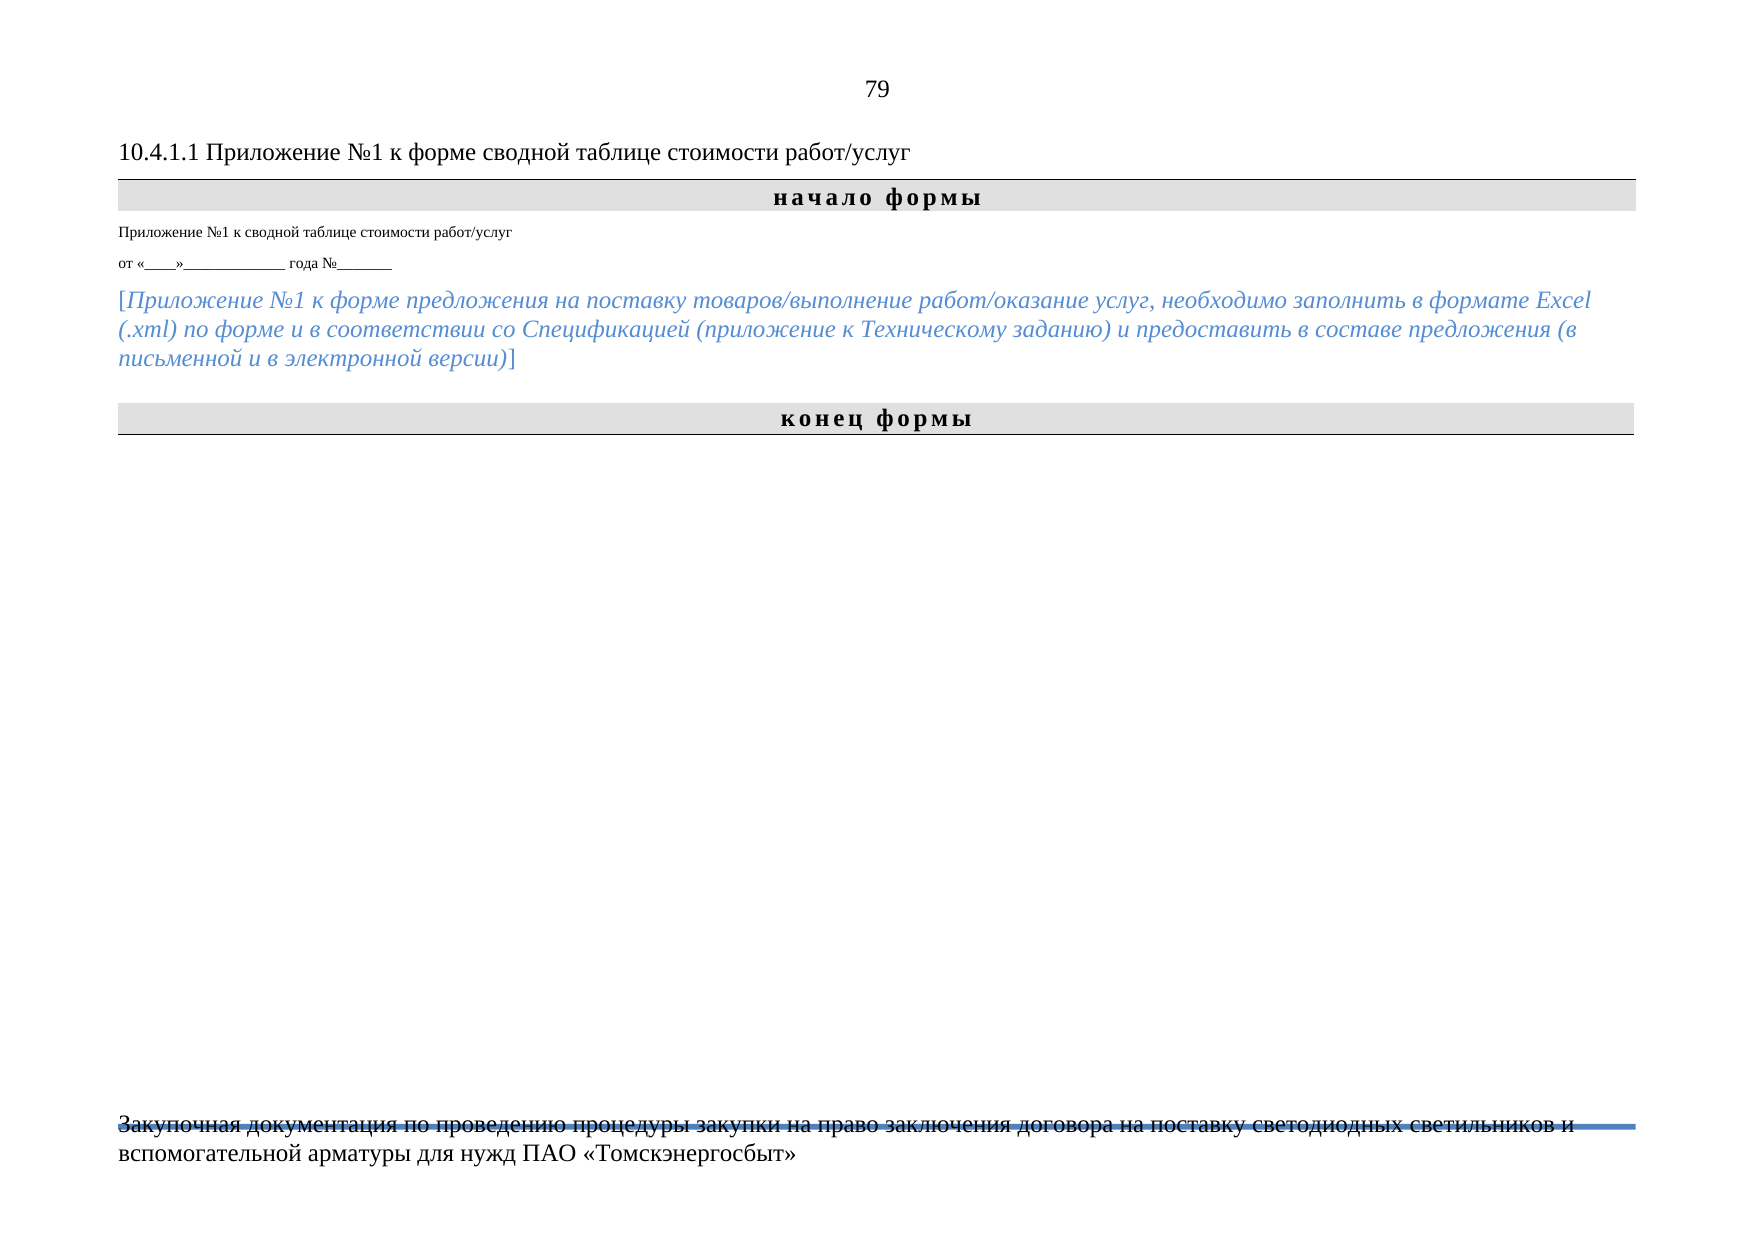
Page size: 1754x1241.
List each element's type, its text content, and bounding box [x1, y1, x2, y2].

text Приложение №1 к сводной таблице стоимости работ/услуг [118, 223, 1636, 254]
text начало формы [118, 180, 1636, 211]
text конец формы [118, 403, 1634, 434]
text [Приложение №1 к форме предложения на поставку товаров/выполнение работ/оказание услуг, необходимо заполнить в формате Excel (.xml) по форме и в соответствии со Спецификацией (приложение к Техническому заданию) и предоставить в составе предложения (в письменной и в электронной версии)] [118, 285, 1636, 372]
text от «____»_____________ года №_______ [118, 254, 1636, 285]
text 10.4.1.1 Приложение №1 к форме сводной таблице стоимости работ/услуг [118, 137, 1636, 166]
